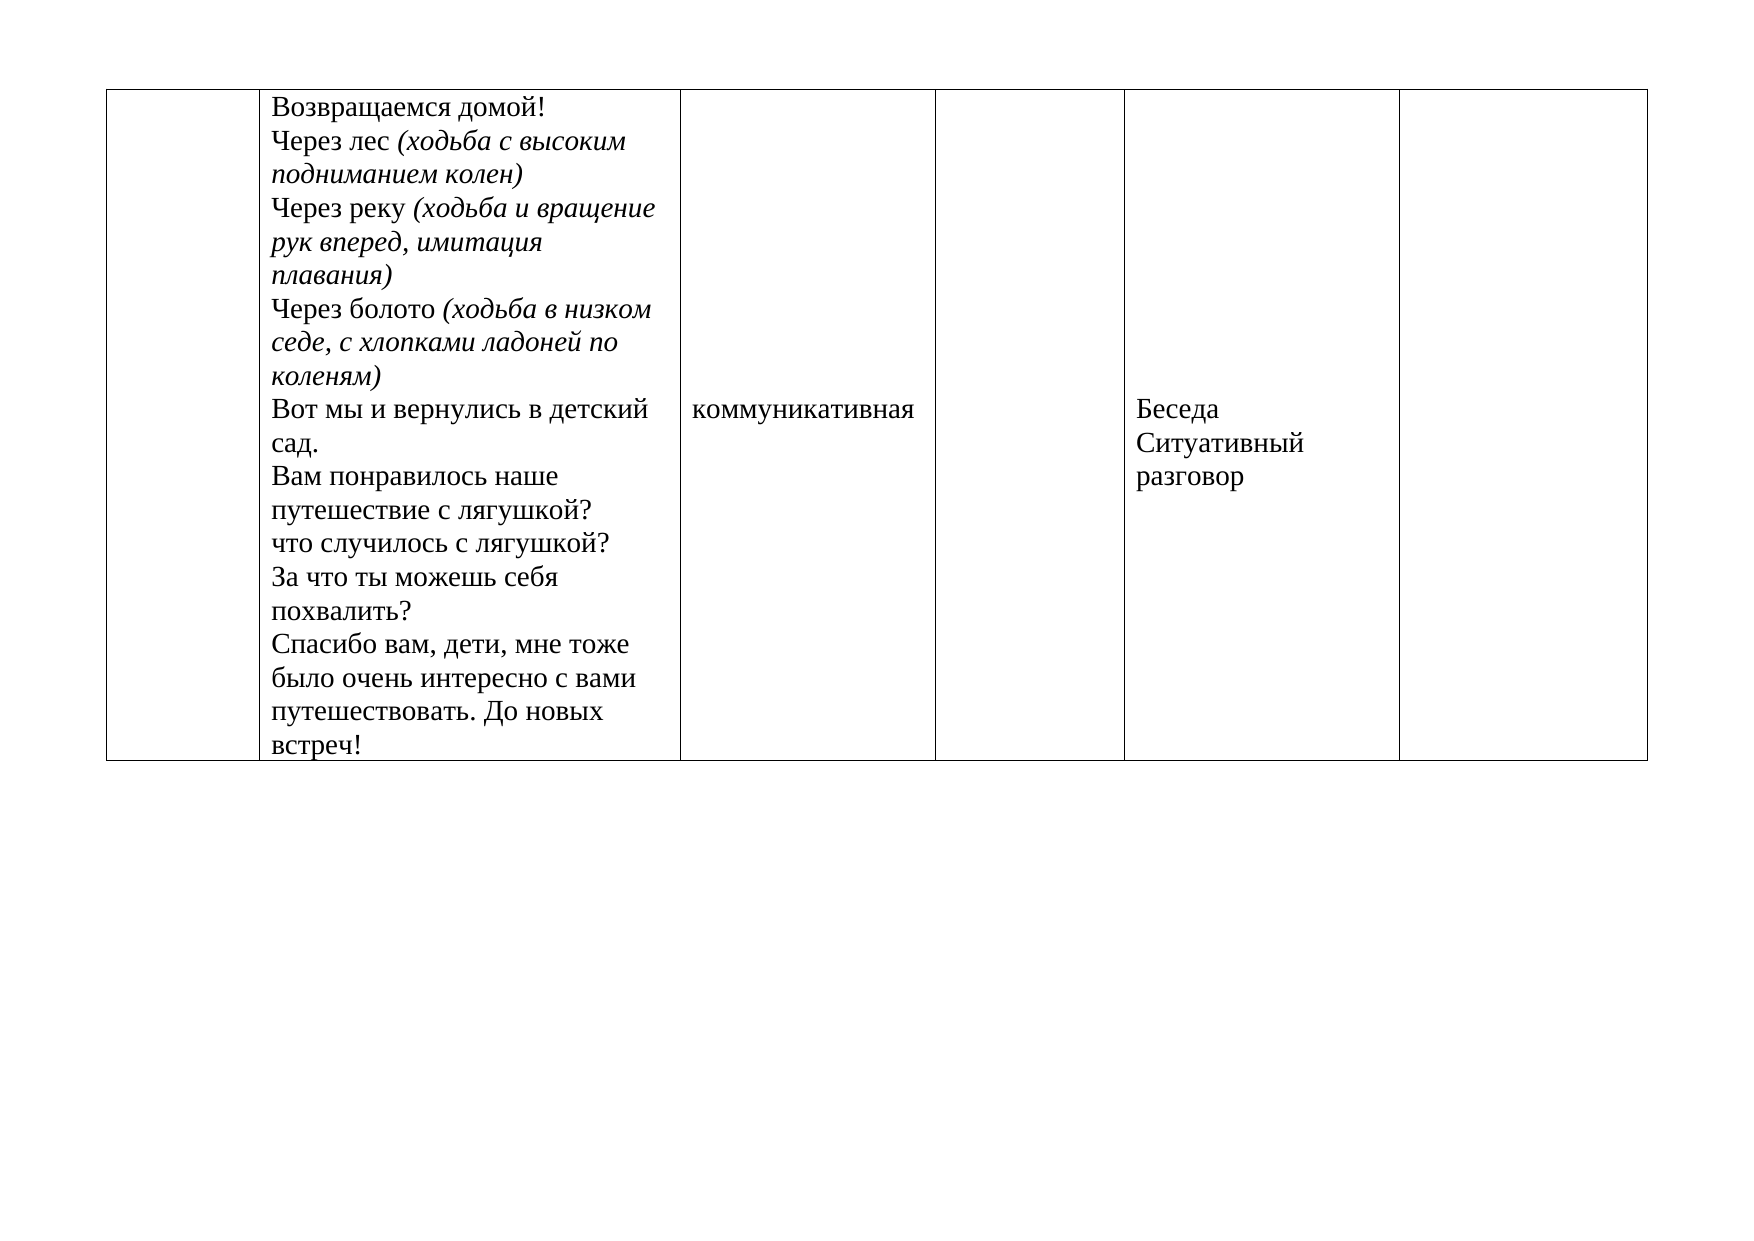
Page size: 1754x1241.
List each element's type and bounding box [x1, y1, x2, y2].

table_cell [1400, 90, 1647, 760]
table_cell [1125, 90, 1399, 760]
table_cell [936, 90, 1124, 760]
table_cell [681, 90, 935, 760]
table_cell [260, 90, 680, 760]
